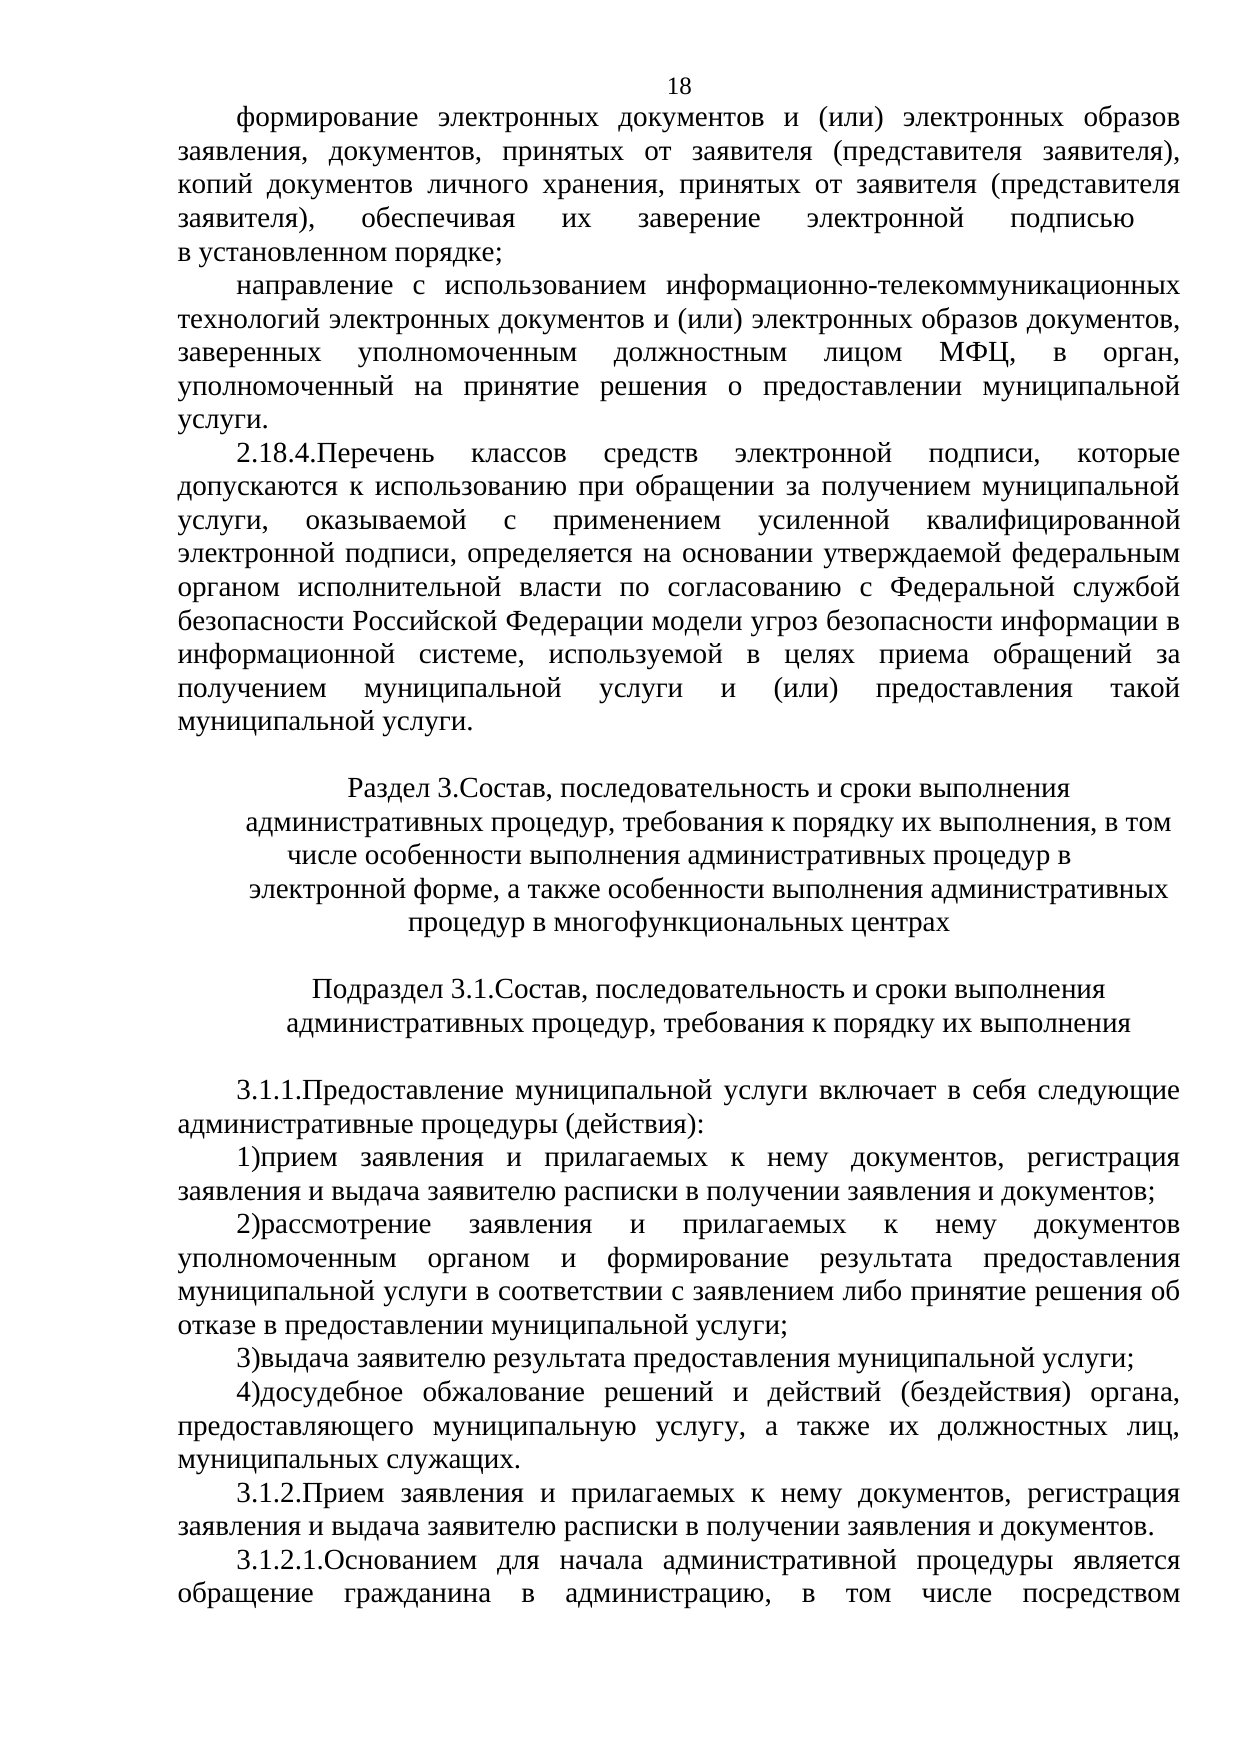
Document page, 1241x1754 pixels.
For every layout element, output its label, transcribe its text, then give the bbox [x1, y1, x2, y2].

text 3.1.1.Предоставление муниципальной услуги включает в себя следующие административные процедуры (действия): [177, 1072, 1181, 1139]
text 2)рассмотрение заявления и прилагаемых к нему документов уполномоченным органом и формирование результата предоставления муниципальной услуги в соответствии с заявлением либо принятие решения об отказе в предоставлении муниципальной услуги; [177, 1206, 1181, 1341]
text административных процедур, требования к порядку их выполнения, в том числе особенности выполнения административных процедур в [177, 804, 1181, 871]
text Раздел 3.Состав, последовательность и сроки выполнения [177, 770, 1181, 804]
text Подраздел 3.1.Состав, последовательность и сроки выполнения [177, 972, 1181, 1005]
text электронной форме, а также особенности выполнения административных процедур в многофункциональных центрах [177, 871, 1181, 938]
text направление с использованием информационно-телекоммуникационных технологий электронных документов и (или) электронных образов документов, заверенных уполномоченным должностным лицом МФЦ, в орган, уполномоченный на принятие решения о предоставлении муниципальной услуги. [177, 267, 1181, 435]
text формирование электронных документов и (или) электронных образов заявления, документов, принятых от заявителя (представителя заявителя), копий документов личного хранения, принятых от заявителя (представителя заявителя), обеспечивая их заверение электронной подписью в установленном порядке; [177, 99, 1181, 267]
text 3.1.2.Прием заявления и прилагаемых к нему документов, регистрация заявления и выдача заявителю расписки в получении заявления и документов. [177, 1475, 1181, 1542]
text 1)прием заявления и прилагаемых к нему документов, регистрация заявления и выдача заявителю расписки в получении заявления и документов; [177, 1139, 1181, 1206]
text 2.18.4.Перечень классов средств электронной подписи, которые допускаются к использованию при обращении за получением муниципальной услуги, оказываемой с применением усиленной квалифицированной электронной подписи, определяется на основании утверждаемой федеральным органом исполнительной власти по согласованию с Федеральной службой безопасности Российской Федерации модели угроз безопасности информации в информационной системе, используемой в целях приема обращений за получением муниципальной услуги и (или) предоставления такой муниципальной услуги. [177, 435, 1181, 737]
text административных процедур, требования к порядку их выполнения [177, 1005, 1181, 1039]
text 3)выдача заявителю результата предоставления муниципальной услуги; [177, 1341, 1181, 1374]
text 4)досудебное обжалование решений и действий (бездействия) органа, предоставляющего муниципальную услугу, а также их должностных лиц, муниципальных служащих. [177, 1374, 1181, 1475]
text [177, 1542, 1181, 1609]
